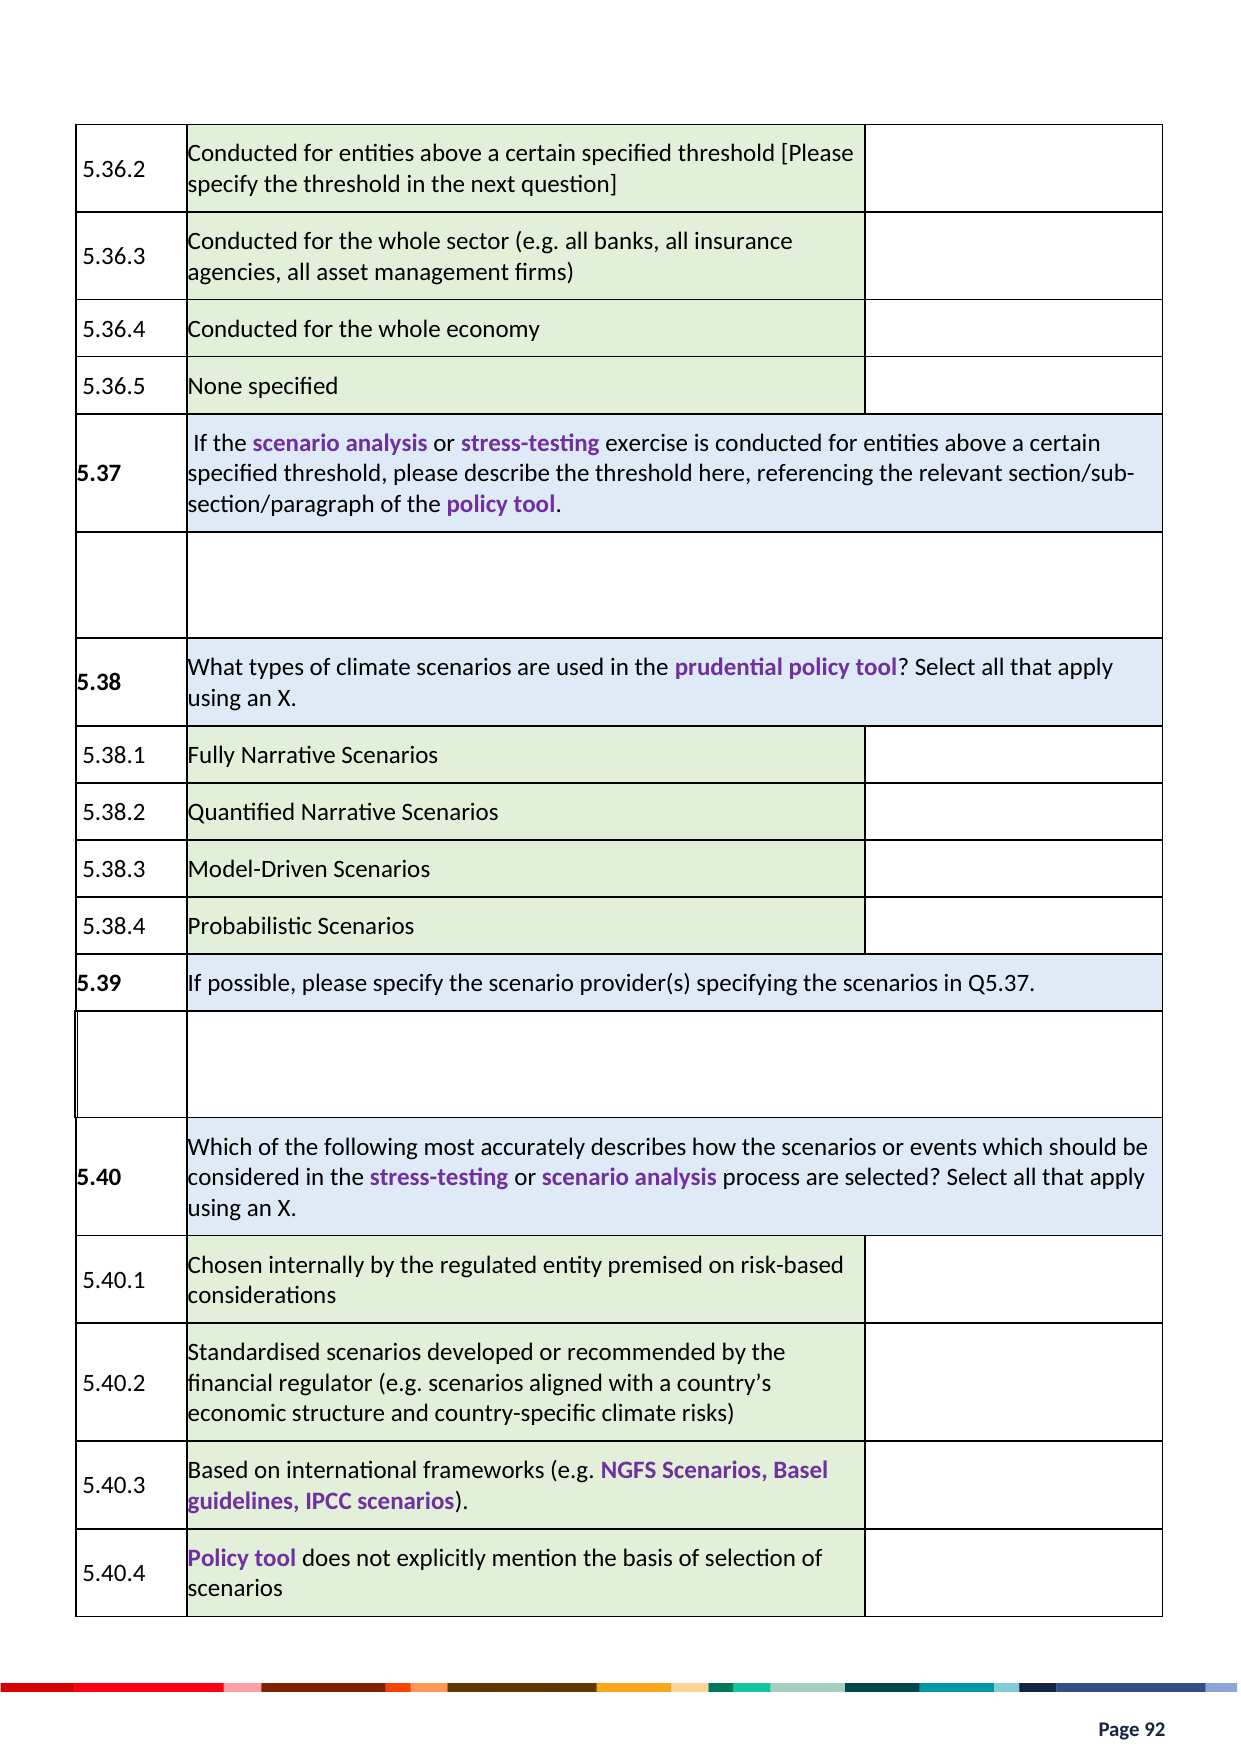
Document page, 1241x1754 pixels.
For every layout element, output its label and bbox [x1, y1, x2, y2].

picture [0, 1683, 1236, 1692]
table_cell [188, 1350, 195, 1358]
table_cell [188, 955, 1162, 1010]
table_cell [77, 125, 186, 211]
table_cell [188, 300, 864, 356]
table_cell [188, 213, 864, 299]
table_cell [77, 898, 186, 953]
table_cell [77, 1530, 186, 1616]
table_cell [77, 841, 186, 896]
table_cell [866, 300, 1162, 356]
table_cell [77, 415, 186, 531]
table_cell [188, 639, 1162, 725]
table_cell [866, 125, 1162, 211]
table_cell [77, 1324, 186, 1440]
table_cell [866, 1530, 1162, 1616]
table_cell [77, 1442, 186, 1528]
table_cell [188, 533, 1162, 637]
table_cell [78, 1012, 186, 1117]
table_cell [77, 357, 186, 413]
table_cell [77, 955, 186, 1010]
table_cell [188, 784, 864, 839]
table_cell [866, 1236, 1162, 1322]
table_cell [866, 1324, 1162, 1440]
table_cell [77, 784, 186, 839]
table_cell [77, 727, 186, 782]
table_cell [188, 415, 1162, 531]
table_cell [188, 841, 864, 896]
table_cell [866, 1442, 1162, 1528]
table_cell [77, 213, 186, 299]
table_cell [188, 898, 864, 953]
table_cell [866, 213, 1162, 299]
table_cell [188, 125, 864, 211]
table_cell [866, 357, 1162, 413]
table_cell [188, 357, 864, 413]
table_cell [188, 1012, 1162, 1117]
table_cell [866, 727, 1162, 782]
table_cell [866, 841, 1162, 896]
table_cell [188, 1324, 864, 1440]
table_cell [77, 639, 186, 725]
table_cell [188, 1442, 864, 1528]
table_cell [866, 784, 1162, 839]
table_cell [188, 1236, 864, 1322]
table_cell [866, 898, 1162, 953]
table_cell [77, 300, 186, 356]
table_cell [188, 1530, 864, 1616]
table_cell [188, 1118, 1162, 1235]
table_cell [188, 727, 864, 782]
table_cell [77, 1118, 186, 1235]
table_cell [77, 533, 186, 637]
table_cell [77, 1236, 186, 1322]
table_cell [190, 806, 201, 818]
